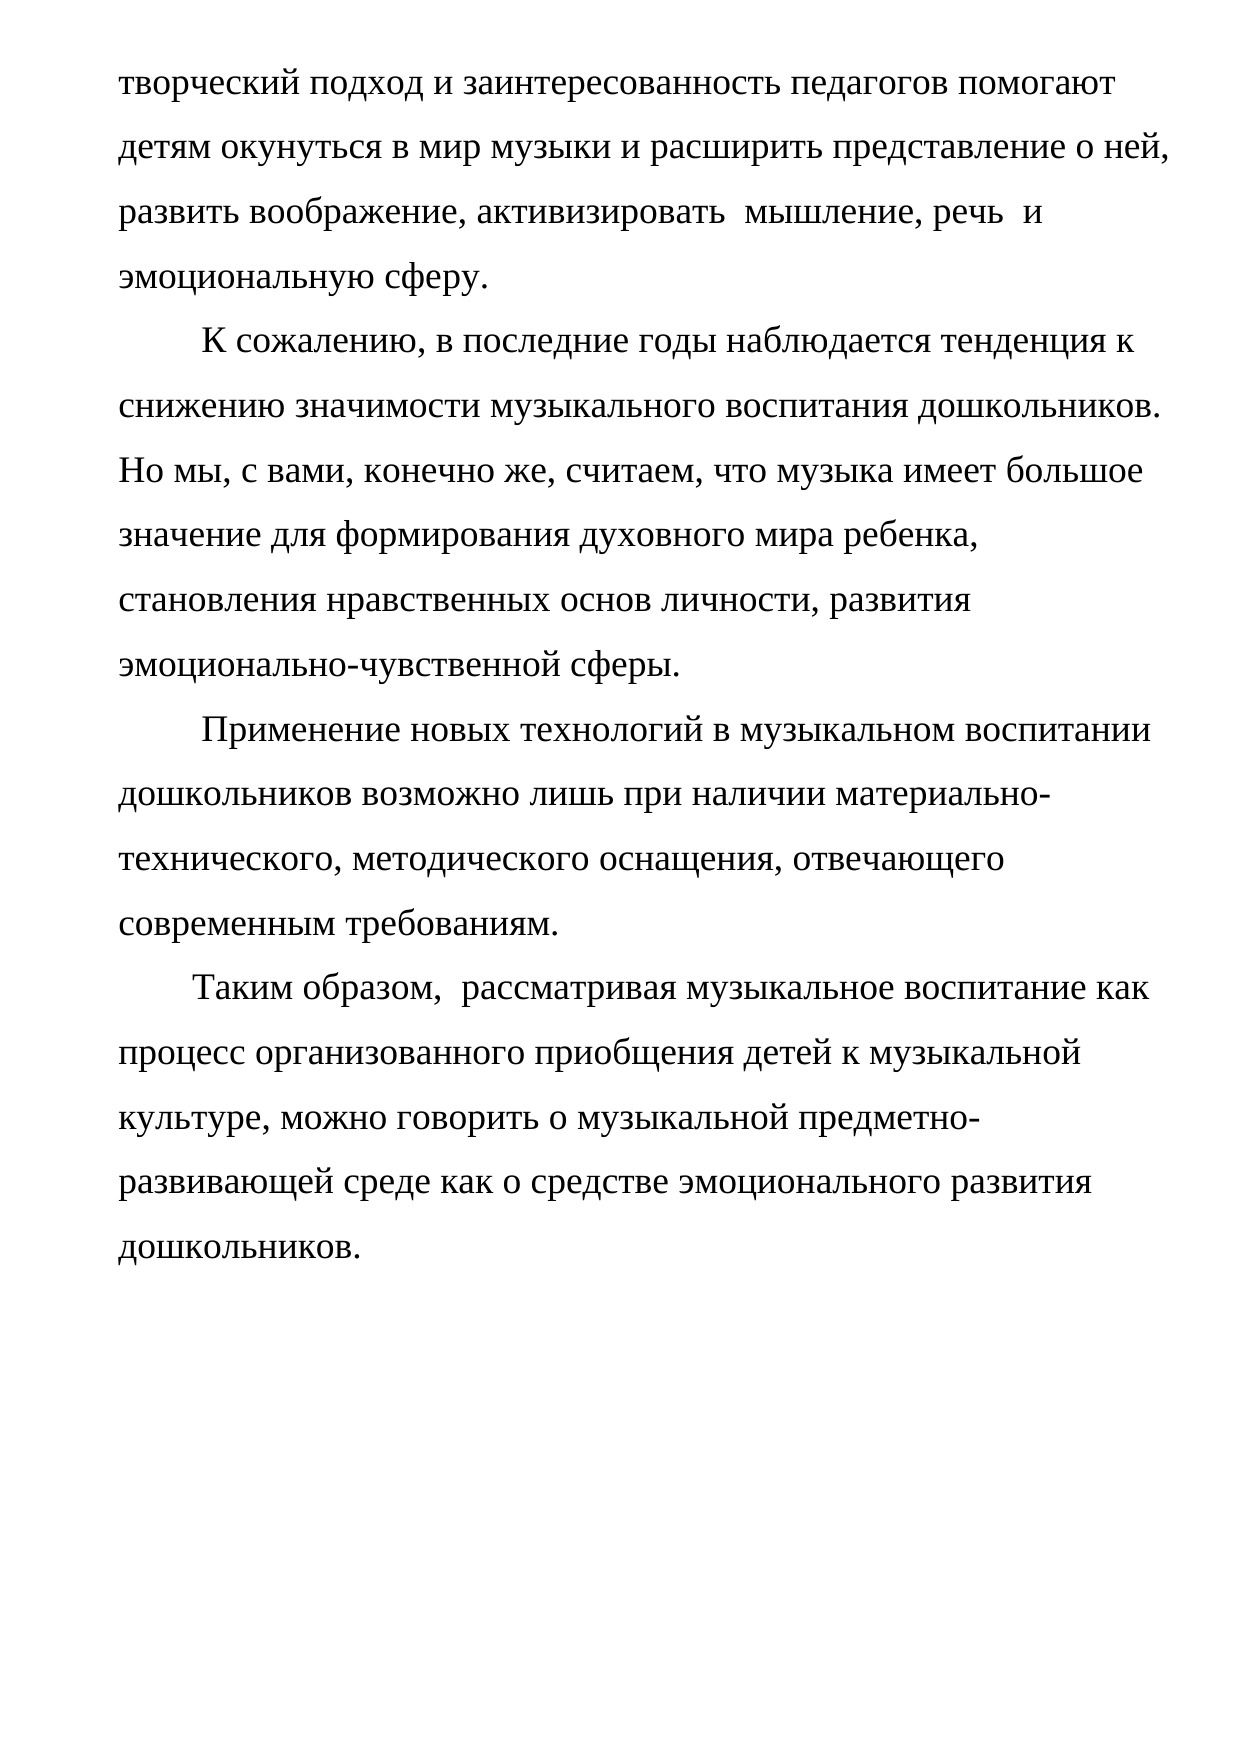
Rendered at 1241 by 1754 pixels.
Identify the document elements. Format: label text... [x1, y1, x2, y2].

text К сожалению, в последние годы наблюдается тенденция к снижению значимости музыкального воспитания дошкольников. Но мы, с вами, конечно же, считаем, что музыка имеет большое значение для формирования духовного мира ребенка, становления нравственных основ личности, развития эмоционально-чувственной сферы. [118, 318, 1181, 684]
text Таким образом, рассматривая музыкальное воспитание как процесс организованного приобщения детей к музыкальной культуре, можно говорить о музыкальной предметно-развивающей среде как о средстве эмоционального развития дошкольников. [118, 965, 1181, 1267]
text Применение новых технологий в музыкальном воспитании дошкольников возможно лишь при наличии материально-технического, методического оснащения, отвечающего современным требованиям. [118, 706, 1181, 943]
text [118, 59, 1181, 296]
